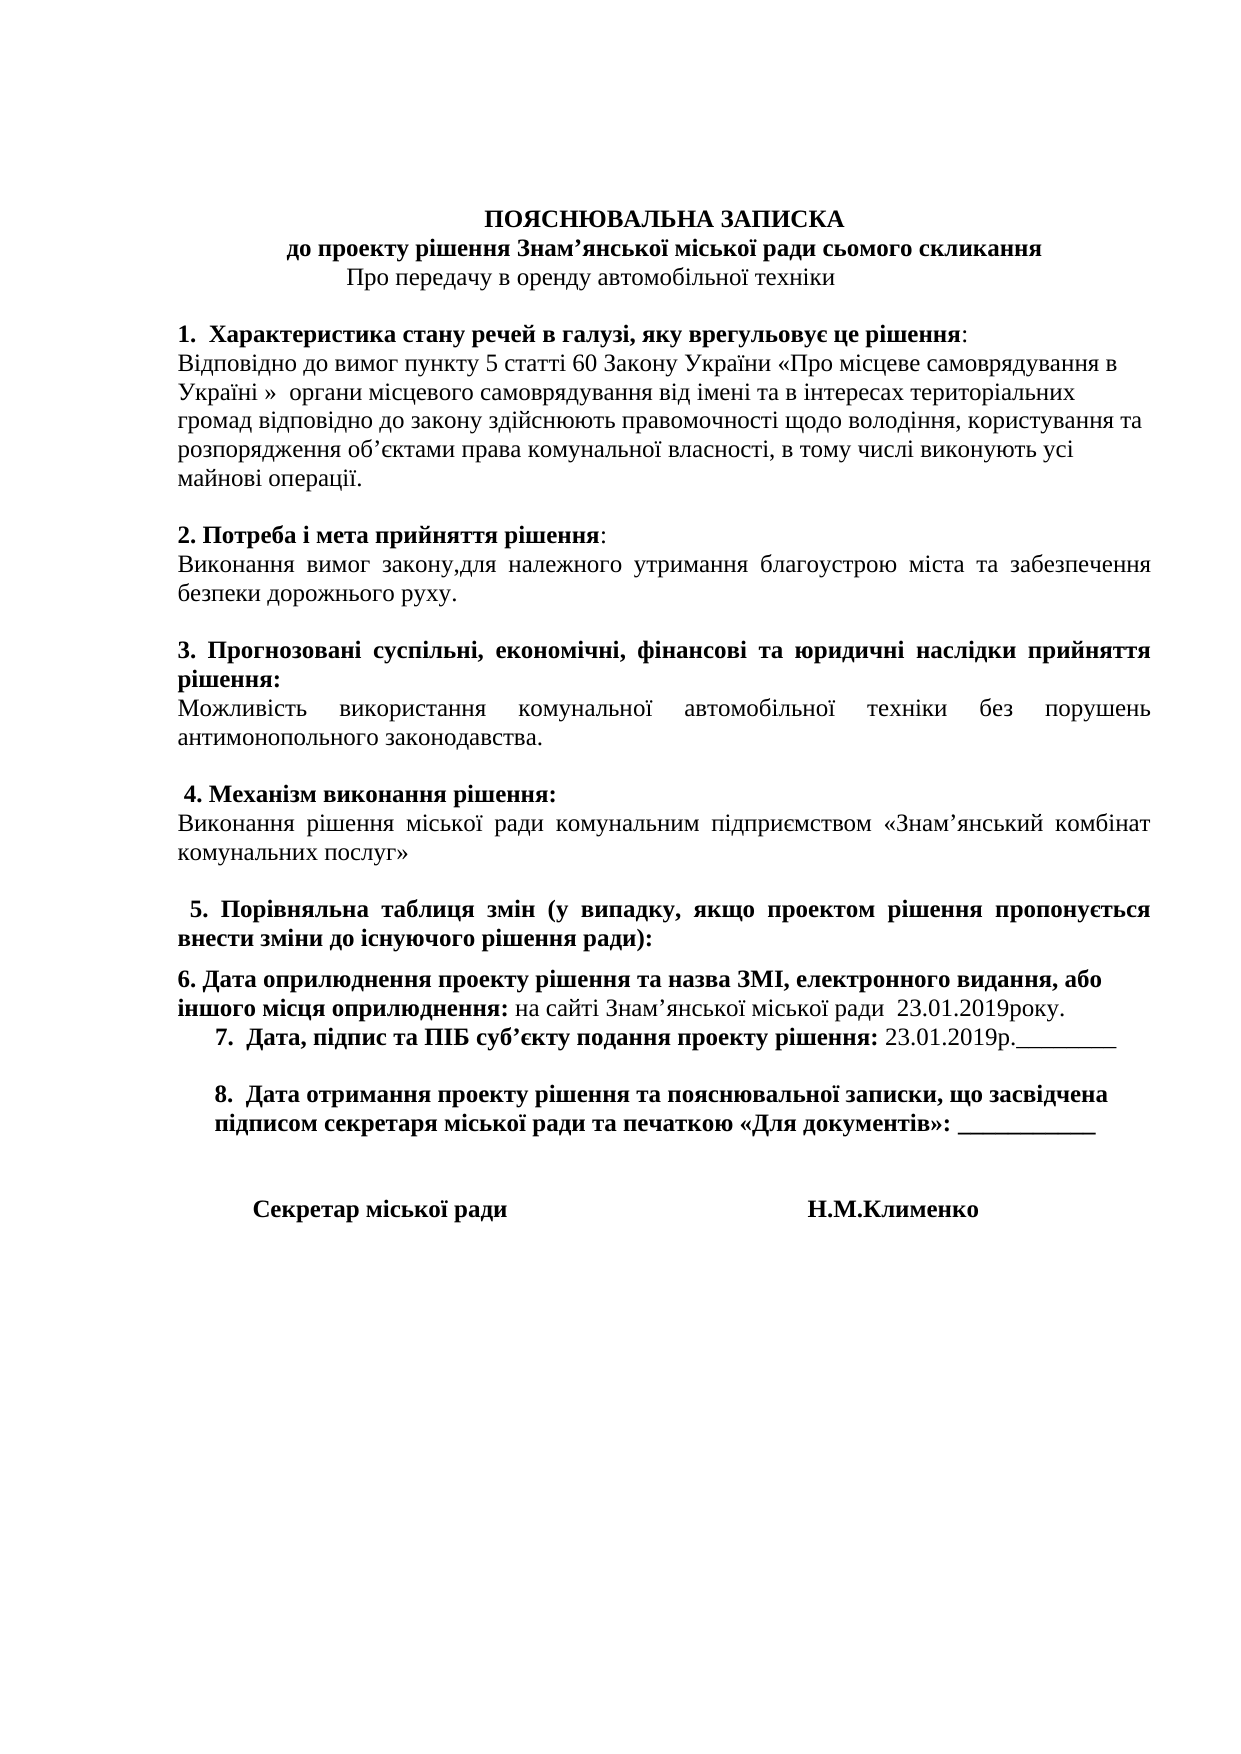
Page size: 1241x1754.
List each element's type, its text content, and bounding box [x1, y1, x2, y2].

text 2. Потреба і мета прийняття рішення: [177, 521, 1152, 549]
text Виконання рішення міської ради комунальним підприємством «Знам’янський комбінат комунальних послуг» [177, 808, 1152, 866]
text Виконання вимог закону,для належного утримання благоустрою міста та забезпечення безпеки дорожнього руху. [177, 549, 1152, 607]
text Про передачу в оренду автомобільної техніки [177, 262, 1152, 291]
text 4. Механізм виконання рішення: [177, 779, 1152, 808]
text 5. Порівняльна таблиця змін (у випадку, якщо проектом рішення пропонується внести зміни до існуючого рішення ради): [177, 894, 1152, 952]
text Секретар міської ради Н.М.Клименко [252, 1194, 1152, 1223]
list 7. Дата, підпис та ПІБ суб’єкту подання проекту рішення: 23.01.2019р.________ [215, 1022, 1152, 1051]
text Відповідно до вимог пункту 5 статті 60 Закону України «Про місцеве самоврядування в Україні » органи місцевого самоврядування від імені та в інтересах територіальних громад відповідно до закону здійснюють правомочності щодо володіння, користування та розпорядження об’єктами права комунальної власності, в тому числі виконують усі майнові операції. [177, 348, 1152, 492]
text 3. Прогнозовані суспільні, економічні, фінансові та юридичні наслідки прийняття рішення: [177, 636, 1152, 693]
text ПОЯСНЮВАЛЬНА ЗАПИСКА [177, 204, 1152, 233]
text 1. Характеристика стану речей в галузі, яку врегульовує це рішення: [177, 319, 1152, 348]
list 6. Дата оприлюднення проекту рішення та назва ЗМІ, електронного видання, або іншого місця оприлюднення: на сайті Знам’янської міської ради 23.01.2019року. [177, 964, 1152, 1022]
list 8. Дата отримання проекту рішення та пояснювальної записки, що засвідчена підписом секретаря міської ради та печаткою «Для документів»: ___________ [214, 1079, 1152, 1137]
text до проекту рішення Знам’янської міської ради сьомого скликання [177, 233, 1152, 262]
text Можливість використання комунальної автомобільної техніки без порушень антимонопольного законодавства. [177, 693, 1152, 751]
